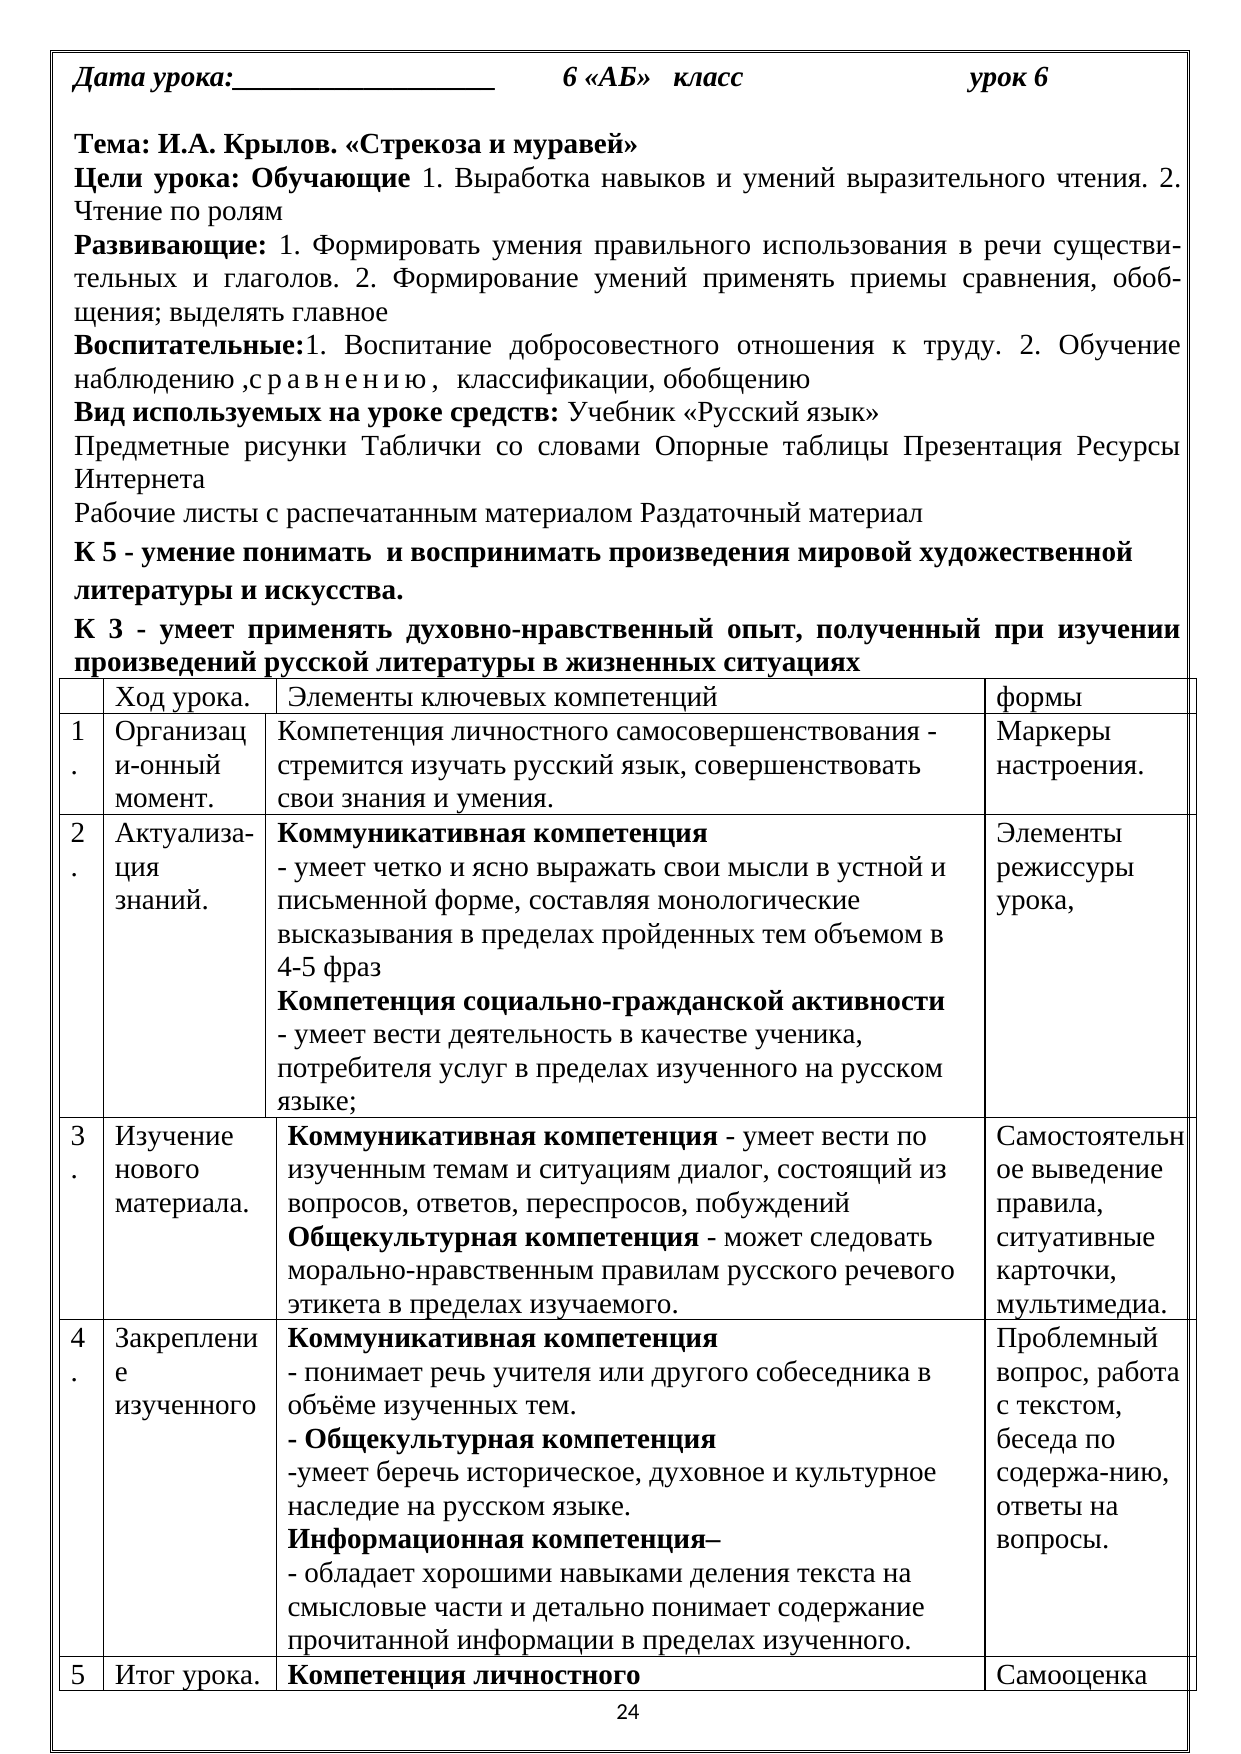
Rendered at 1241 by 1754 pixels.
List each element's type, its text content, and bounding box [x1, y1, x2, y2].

table_cell Актуализа-ция знаний. [104, 815, 265, 1117]
table_cell Коммуникативная компетенция - понимает речь учителя или другого собеседника в объёме изученных тем. - Общекультурная компетенция -умеет беречь историческое, духовное и культурное наследие на русском языке. Информационная компетенция– - обладает хорошими навыками деления текста на смысловые части и детально понимает содержание прочитанной информации в пределах изученного. [277, 1320, 984, 1656]
table_cell 3. [60, 1118, 103, 1319]
table_cell Коммуникативная компетенция - умеет вести по изученным темам и ситуациям диалог, состоящий из вопросов, ответов, переспросов, побуждений Общекультурная компетенция - может следовать морально-нравственным правилам русского речевого этикета в пределах изучаемого. [277, 1118, 984, 1319]
table_cell 5. [60, 1657, 103, 1690]
table_cell Элементы режиссуры урока, [986, 815, 1187, 1117]
text Тема: И.А. Крылов. «Стрекоза и муравей» [74, 126, 1181, 160]
table_cell Проблемный вопрос, работа с текстом, беседа по содержа-нию, ответы на вопросы. [986, 1320, 1187, 1656]
table_cell Самостоятельное выведение правила, ситуативные карточки, мультимедиа. [986, 1118, 1187, 1319]
table_header [60, 679, 103, 712]
table_header формы [986, 679, 1187, 712]
text Дата урока:__________________ 6 «АБ» класс урок 6 [74, 59, 1181, 93]
table_cell Самооценка [986, 1657, 1187, 1690]
table_cell Организаци-онный момент. [104, 714, 265, 814]
text Предметные рисунки Таблички со словами Опорные таблицы Презентация Ресурсы Интернета [74, 428, 1181, 495]
table_cell 4. [60, 1320, 103, 1656]
table_cell 1. [60, 714, 103, 814]
table_cell 2. [60, 815, 103, 1117]
table_cell Маркеры настроения. [986, 714, 1187, 814]
text Развивающие: 1. Формировать умения правильного использования в речи существительных и глаголов. 2. Формирование умений применять приемы сравнения, обобщения; выделять главное [74, 227, 1181, 327]
table_cell Изучение нового материала. [104, 1118, 276, 1319]
table_cell Коммуникативная компетенция - умеет четко и ясно выражать свои мысли в устной и письменной форме, составляя монологические высказывания в пределах пройденных тем объемом в 4-5 фраз Компетенция социально-гражданской активности - умеет вести деятельность в качестве ученика, потребителя услуг в пределах изученного на русском языке; [266, 815, 984, 1117]
table_cell Закрепление изученного [104, 1320, 276, 1656]
text К 3 - умеет применять духовно-нравственный опыт, полученный при изучении произведений русской литературы в жизненных ситуациях [74, 611, 1181, 678]
table_cell Компетенция личностного самосовершенствования - стремится изучать русский язык, совершенствовать свои знания и умения. [266, 714, 984, 814]
text Рабочие листы с распечатанным материалом Раздаточный материал [74, 495, 1181, 529]
text Цели урока: Обучающие 1. Выработка навыков и умений выразительного чтения. 2. Чтение по ролям [74, 160, 1181, 227]
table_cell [104, 1657, 276, 1690]
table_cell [277, 1657, 984, 1690]
table_header Элементы ключевых компетенций [277, 679, 984, 712]
text К 5 - умение понимать и воспринимать произведения мировой художественной литературы и искусства. [74, 534, 1181, 606]
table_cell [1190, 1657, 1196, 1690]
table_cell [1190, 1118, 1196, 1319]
table_header Ход урока. [104, 679, 276, 712]
text Воспитательные:1. Воспитание добросовестного отношения к труду. 2. Обучение наблюдению ,сравнению, классификации, обобщению [74, 327, 1181, 394]
text Вид используемых на уроке средств: Учебник «Русский язык» [74, 394, 1181, 428]
